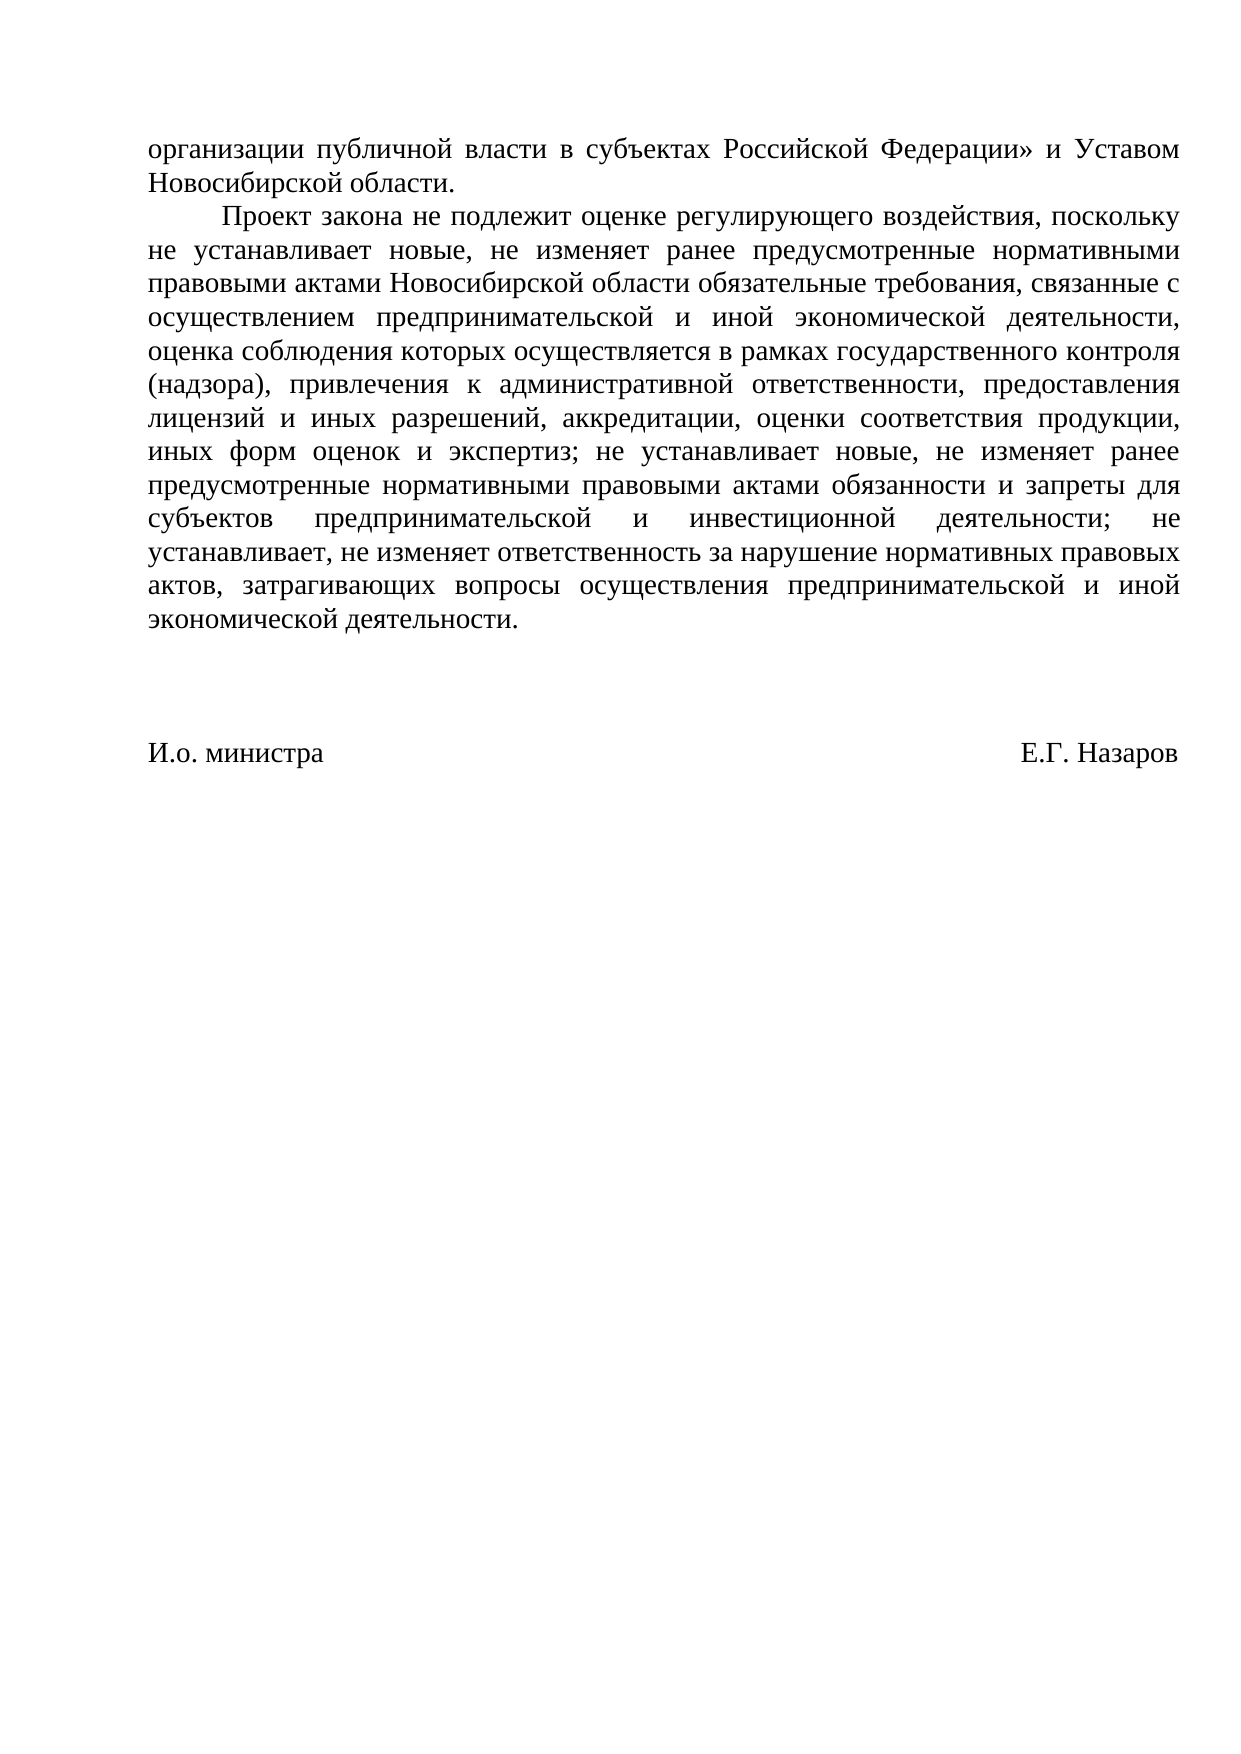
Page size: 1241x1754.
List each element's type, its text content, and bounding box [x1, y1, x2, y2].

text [148, 131, 1181, 198]
text Проект закона не подлежит оценке регулирующего воздействия, поскольку не устанавливает новые, не изменяет ранее предусмотренные нормативными правовыми актами Новосибирской области обязательные требования, связанные с осуществлением предпринимательской и иной экономической деятельности, оценка соблюдения которых осуществляется в рамках государственного контроля (надзора), привлечения к административной ответственности, предоставления лицензий и иных разрешений, аккредитации, оценки соответствия продукции, иных форм оценок и экспертиз; не устанавливает новые, не изменяет ранее предусмотренные нормативными правовыми актами обязанности и запреты для субъектов предпринимательской и инвестиционной деятельности; не устанавливает, не изменяет ответственность за нарушение нормативных правовых актов, затрагивающих вопросы осуществления предпринимательской и иной экономической деятельности. [148, 198, 1181, 634]
text И.о. министра Е.Г. Назаров [148, 735, 1181, 769]
